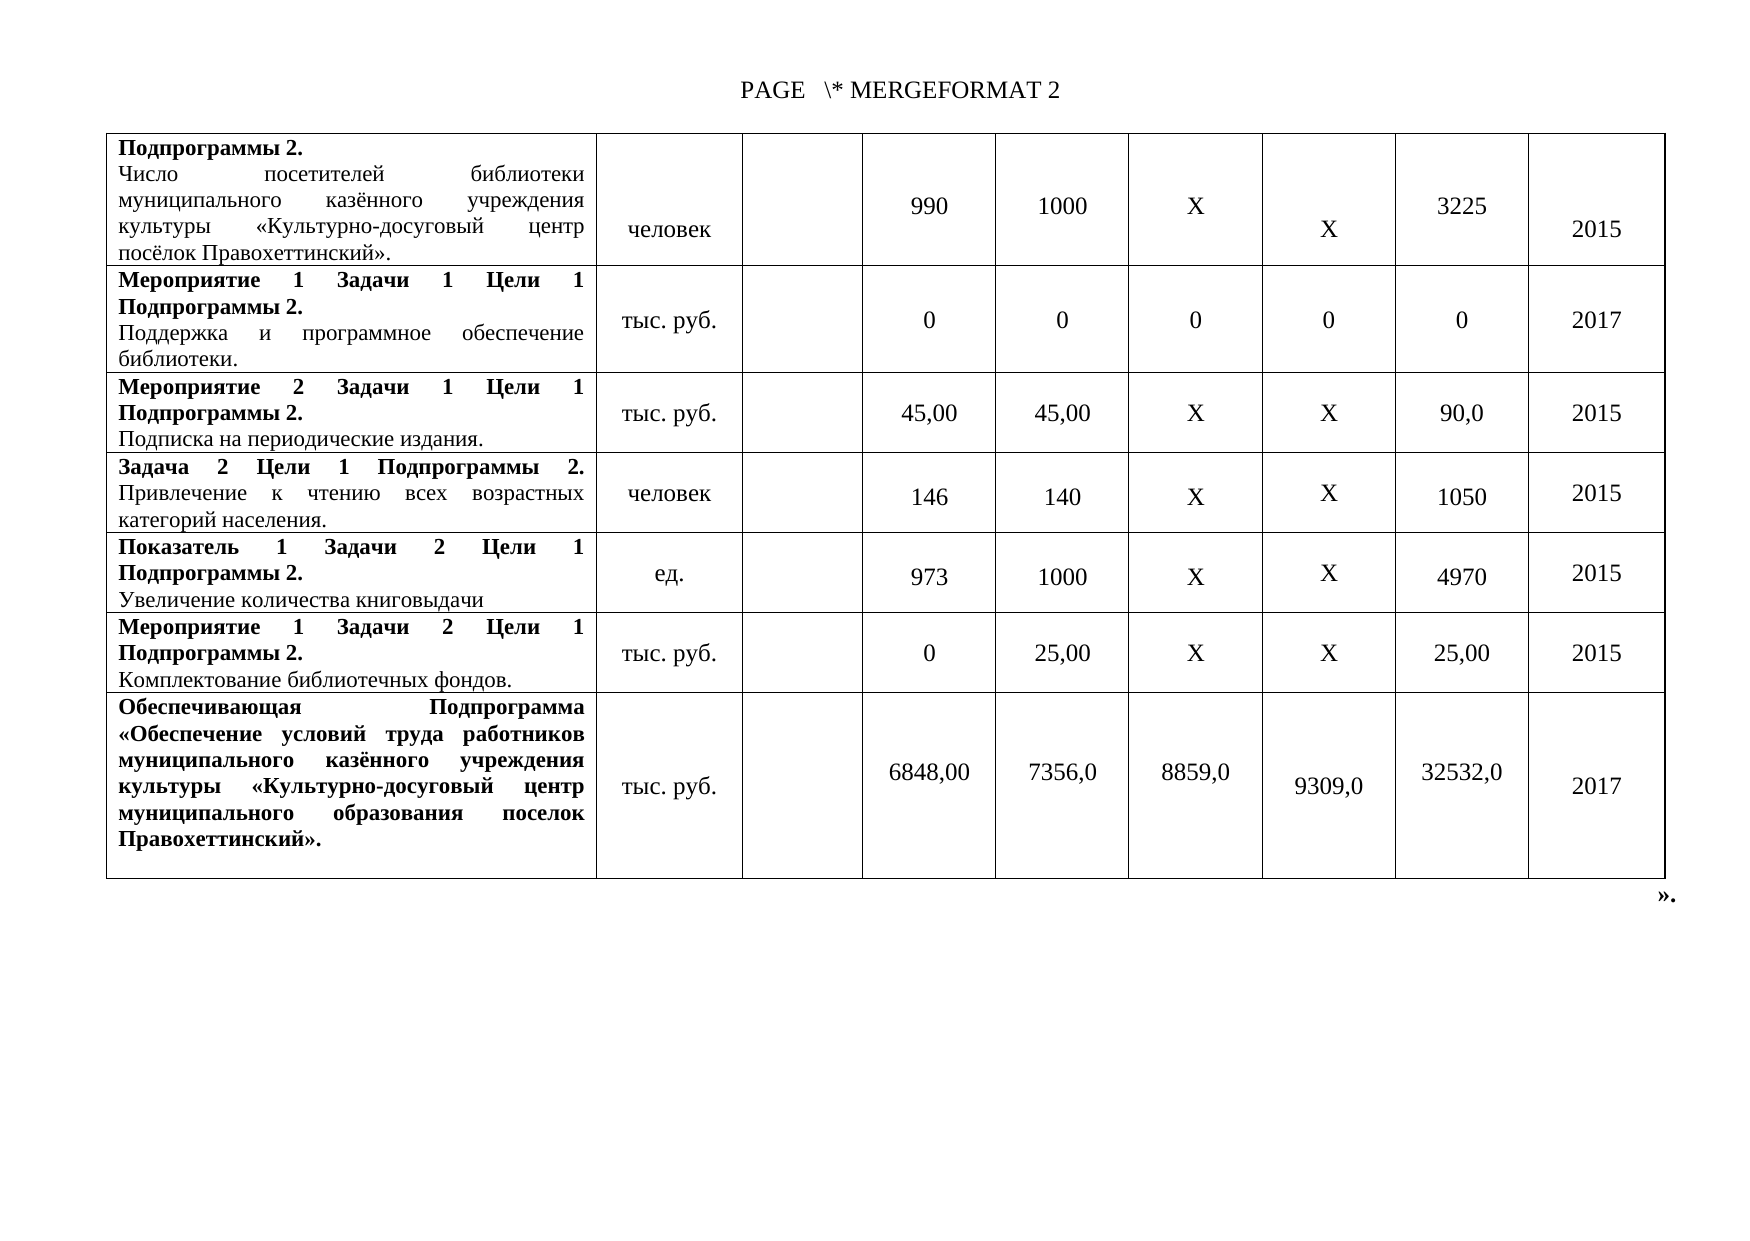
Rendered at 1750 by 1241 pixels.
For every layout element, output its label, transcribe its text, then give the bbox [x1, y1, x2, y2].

table_cell Мероприятие 1 Задачи 2 Цели 1 Подпрограммы 2. Комплектование библиотечных фондов. [107, 613, 596, 692]
table_cell 1000 [996, 533, 1128, 612]
table_cell X [1263, 533, 1395, 612]
table_cell тыс. руб. [597, 266, 742, 372]
table_cell 1000 [996, 134, 1128, 265]
table_cell 6848,00 [863, 693, 995, 878]
table_cell 1050 [1396, 453, 1528, 532]
table_cell 2015 [1529, 134, 1664, 265]
table_cell [743, 613, 862, 692]
table_cell 2017 [1529, 693, 1664, 878]
table_cell 3225 [1396, 134, 1528, 265]
table_cell X [1129, 134, 1262, 265]
table_cell тыс. руб. [597, 693, 742, 878]
table_cell человек [597, 134, 742, 265]
table_cell [743, 693, 862, 878]
table_cell [743, 373, 862, 452]
table_cell тыс. руб. [597, 373, 742, 452]
table_cell 25,00 [1396, 613, 1528, 692]
table_cell X [1129, 453, 1262, 532]
table_cell [743, 453, 862, 532]
table_cell 8859,0 [1129, 693, 1262, 878]
table_cell X [1263, 134, 1395, 265]
table_cell 0 [1129, 266, 1262, 372]
table_cell 45,00 [996, 373, 1128, 452]
table_cell 2015 [1529, 613, 1664, 692]
table_cell 9309,0 [1263, 693, 1395, 878]
table_cell Обеспечивающая Подпрограмма «Обеспечение условий труда работников муниципального казённого учреждения культуры «Культурно-досуговый центр муниципального образования поселок Правохеттинский». [107, 693, 596, 878]
table_cell X [1129, 533, 1262, 612]
table_cell 2015 [1529, 533, 1664, 612]
table_cell Мероприятие 2 Задачи 1 Цели 1 Подпрограммы 2. Подписка на периодические издания. [107, 373, 596, 452]
table_cell X [1129, 613, 1262, 692]
table_cell Задача 2 Цели 1 Подпрограммы 2. Привлечение к чтению всех возрастных категорий населения. [107, 453, 596, 532]
table_cell 0 [996, 266, 1128, 372]
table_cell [107, 134, 596, 265]
table_cell 32532,0 [1396, 693, 1528, 878]
table_cell 146 [863, 453, 995, 532]
table_cell 0 [1263, 266, 1395, 372]
table_cell 2015 [1529, 453, 1664, 532]
table_cell 140 [996, 453, 1128, 532]
table_cell X [1263, 453, 1395, 532]
table_cell 0 [1396, 266, 1528, 372]
table_cell [743, 266, 862, 372]
table_cell человек [597, 453, 742, 532]
table_cell Показатель 1 Задачи 2 Цели 1 Подпрограммы 2. Увеличение количества книговыдачи [107, 533, 596, 612]
table_cell 4970 [1396, 533, 1528, 612]
table_cell 0 [863, 613, 995, 692]
table_cell [743, 533, 862, 612]
table_cell 0 [863, 266, 995, 372]
table_cell тыс. руб. [597, 613, 742, 692]
table_cell X [1263, 373, 1395, 452]
text ». [118, 879, 1676, 907]
table_cell 7356,0 [996, 693, 1128, 878]
table_cell Мероприятие 1 Задачи 1 Цели 1 Подпрограммы 2. Поддержка и программное обеспечение библиотеки. [107, 266, 596, 372]
table_cell ед. [597, 533, 742, 612]
table_cell 90,0 [1396, 373, 1528, 452]
table_cell 45,00 [863, 373, 995, 452]
table_cell 25,00 [996, 613, 1128, 692]
table_cell 973 [863, 533, 995, 612]
table_cell 2017 [1529, 266, 1664, 372]
table_cell [743, 134, 862, 265]
table_cell X [1129, 373, 1262, 452]
table_cell 990 [863, 134, 995, 265]
table_cell 2015 [1529, 373, 1664, 452]
table_cell X [1263, 613, 1395, 692]
